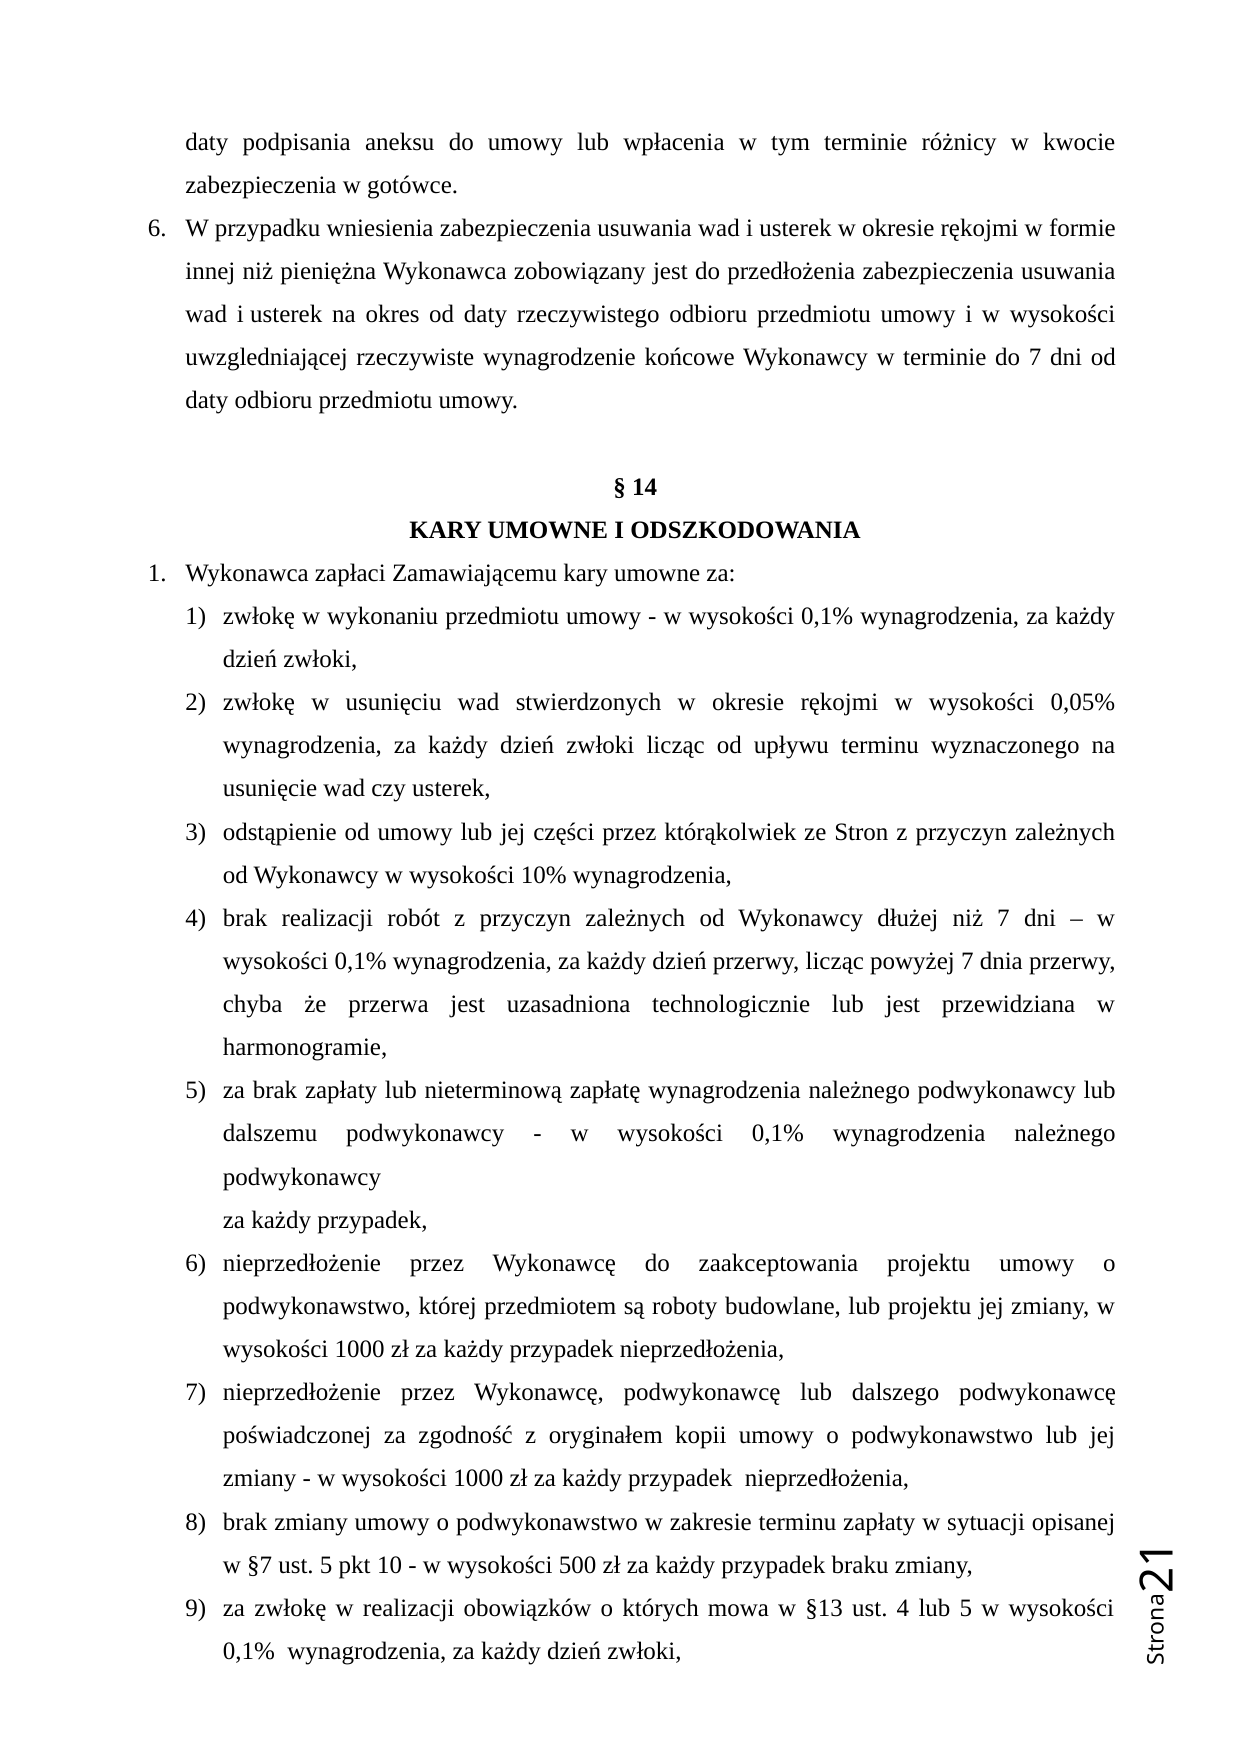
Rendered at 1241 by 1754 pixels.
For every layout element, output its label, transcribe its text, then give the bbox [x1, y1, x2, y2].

list W przypadku wniesienia zabezpieczenia usuwania wad i usterek w okresie rękojmi w formie innej niż pieniężna Wykonawca zobowiązany jest do przedłożenia zabezpieczenia usuwania wad i usterek na okres od daty rzeczywistego odbioru przedmiotu umowy i w wysokości uwzgledniającej rzeczywiste wynagrodzenie końcowe Wykonawcy w terminie do 7 dni od daty odbioru przedmiotu umowy. [148, 213, 1116, 414]
list zwłokę w usunięciu wad stwierdzonych w okresie rękojmi w wysokości 0,05% wynagrodzenia, za każdy dzień zwłoki licząc od upływu terminu wyznaczonego na usunięcie wad czy usterek, [185, 687, 1116, 802]
text § 14 [148, 472, 1122, 500]
list brak zmiany umowy o podwykonawstwo w zakresie terminu zapłaty w sytuacji opisanej w §7 ust. 5 pkt 10 - w wysokości 500 zł za każdy przypadek braku zmiany, [185, 1507, 1116, 1578]
list odstąpienie od umowy lub jej części przez którąkolwiek ze Stron z przyczyn zależnych od Wykonawcy w wysokości 10% wynagrodzenia, [185, 817, 1116, 888]
list nieprzedłożenie przez Wykonawcę do zaakceptowania projektu umowy o podwykonawstwo, której przedmiotem są roboty budowlane, lub projektu jej zmiany, w wysokości 1000 zł za każdy przypadek nieprzedłożenia, [185, 1248, 1116, 1363]
list nieprzedłożenie przez Wykonawcę, podwykonawcę lub dalszego podwykonawcę poświadczonej za zgodność z oryginałem kopii umowy o podwykonawstwo lub jej zmiany - w wysokości 1000 zł za każdy przypadek nieprzedłożenia, [185, 1377, 1116, 1492]
list brak realizacji robót z przyczyn zależnych od Wykonawcy dłużej niż 7 dni – w wysokości 0,1% wynagrodzenia, za każdy dzień przerwy, licząc powyżej 7 dnia przerwy, chyba że przerwa jest uzasadniona technologicznie lub jest przewidziana w harmonogramie, [185, 903, 1116, 1061]
list za brak zapłaty lub nieterminową zapłatę wynagrodzenia należnego podwykonawcy lub dalszemu podwykonawcy - w wysokości 0,1% wynagrodzenia należnego podwykonawcy za każdy przypadek, [185, 1075, 1116, 1233]
list zwłokę w wykonaniu przedmiotu umowy - w wysokości 0,1% wynagrodzenia, za każdy dzień zwłoki, [185, 601, 1116, 673]
list za zwłokę w realizacji obowiązków o których mowa w §13 ust. 4 lub 5 w wysokości 0,1% wynagrodzenia, za każdy dzień zwłoki, [185, 1593, 1116, 1665]
text KARY UMOWNE I ODSZKODOWANIA [148, 515, 1122, 543]
list Wykonawca zapłaci Zamawiającemu kary umowne za: [148, 558, 1116, 587]
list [148, 127, 1116, 198]
